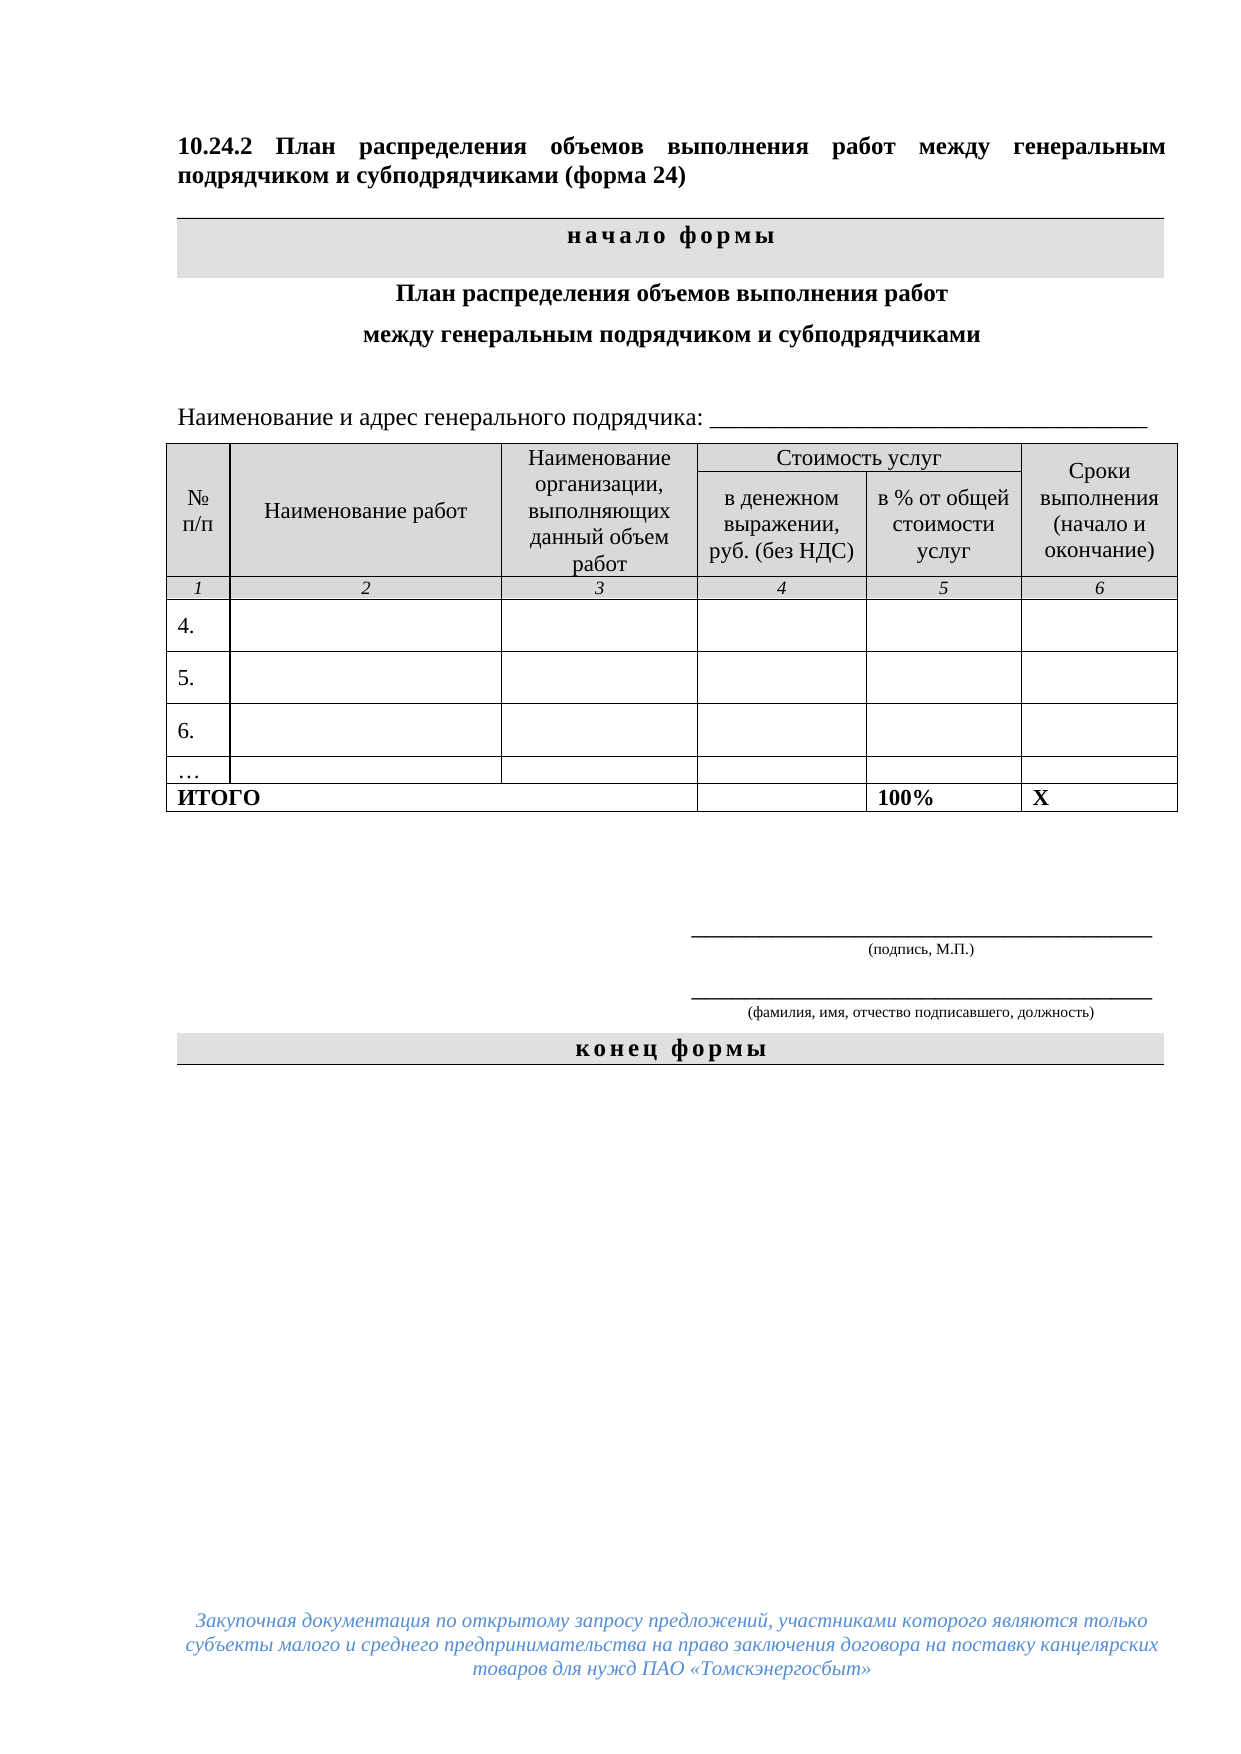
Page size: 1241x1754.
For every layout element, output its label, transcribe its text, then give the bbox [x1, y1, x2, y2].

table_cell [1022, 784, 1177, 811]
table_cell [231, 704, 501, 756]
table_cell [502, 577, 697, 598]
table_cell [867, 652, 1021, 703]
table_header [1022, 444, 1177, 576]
text конец формы [177, 1033, 1164, 1064]
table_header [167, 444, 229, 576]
text начало формы [177, 219, 1164, 246]
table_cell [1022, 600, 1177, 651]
text между генеральным подрядчиком и субподрядчиками [177, 319, 1167, 348]
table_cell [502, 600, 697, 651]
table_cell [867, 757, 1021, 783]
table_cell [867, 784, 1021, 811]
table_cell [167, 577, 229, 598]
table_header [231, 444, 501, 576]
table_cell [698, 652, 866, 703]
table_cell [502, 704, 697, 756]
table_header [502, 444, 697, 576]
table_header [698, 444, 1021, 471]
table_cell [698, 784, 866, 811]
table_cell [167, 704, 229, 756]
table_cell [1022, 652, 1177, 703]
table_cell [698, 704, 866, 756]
text План распределения объемов выполнения работ [177, 278, 1167, 307]
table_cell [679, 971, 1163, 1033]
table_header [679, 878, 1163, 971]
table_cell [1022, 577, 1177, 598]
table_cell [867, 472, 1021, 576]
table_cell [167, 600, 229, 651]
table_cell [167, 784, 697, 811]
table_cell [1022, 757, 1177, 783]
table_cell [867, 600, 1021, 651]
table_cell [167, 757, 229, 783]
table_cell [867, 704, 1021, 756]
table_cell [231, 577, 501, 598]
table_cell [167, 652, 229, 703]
text 10.24.2 План распределения объемов выполнения работ между генеральным подрядчиком и субподрядчиками (форма 24) [177, 131, 1167, 189]
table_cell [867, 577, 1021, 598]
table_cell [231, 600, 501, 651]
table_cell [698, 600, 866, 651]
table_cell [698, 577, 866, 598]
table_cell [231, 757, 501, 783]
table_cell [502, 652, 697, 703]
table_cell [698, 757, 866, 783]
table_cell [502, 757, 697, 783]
text Наименование и адрес генерального подрядчика: ___________________________________ [177, 402, 1167, 431]
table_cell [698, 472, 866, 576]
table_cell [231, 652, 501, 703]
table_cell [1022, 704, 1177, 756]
